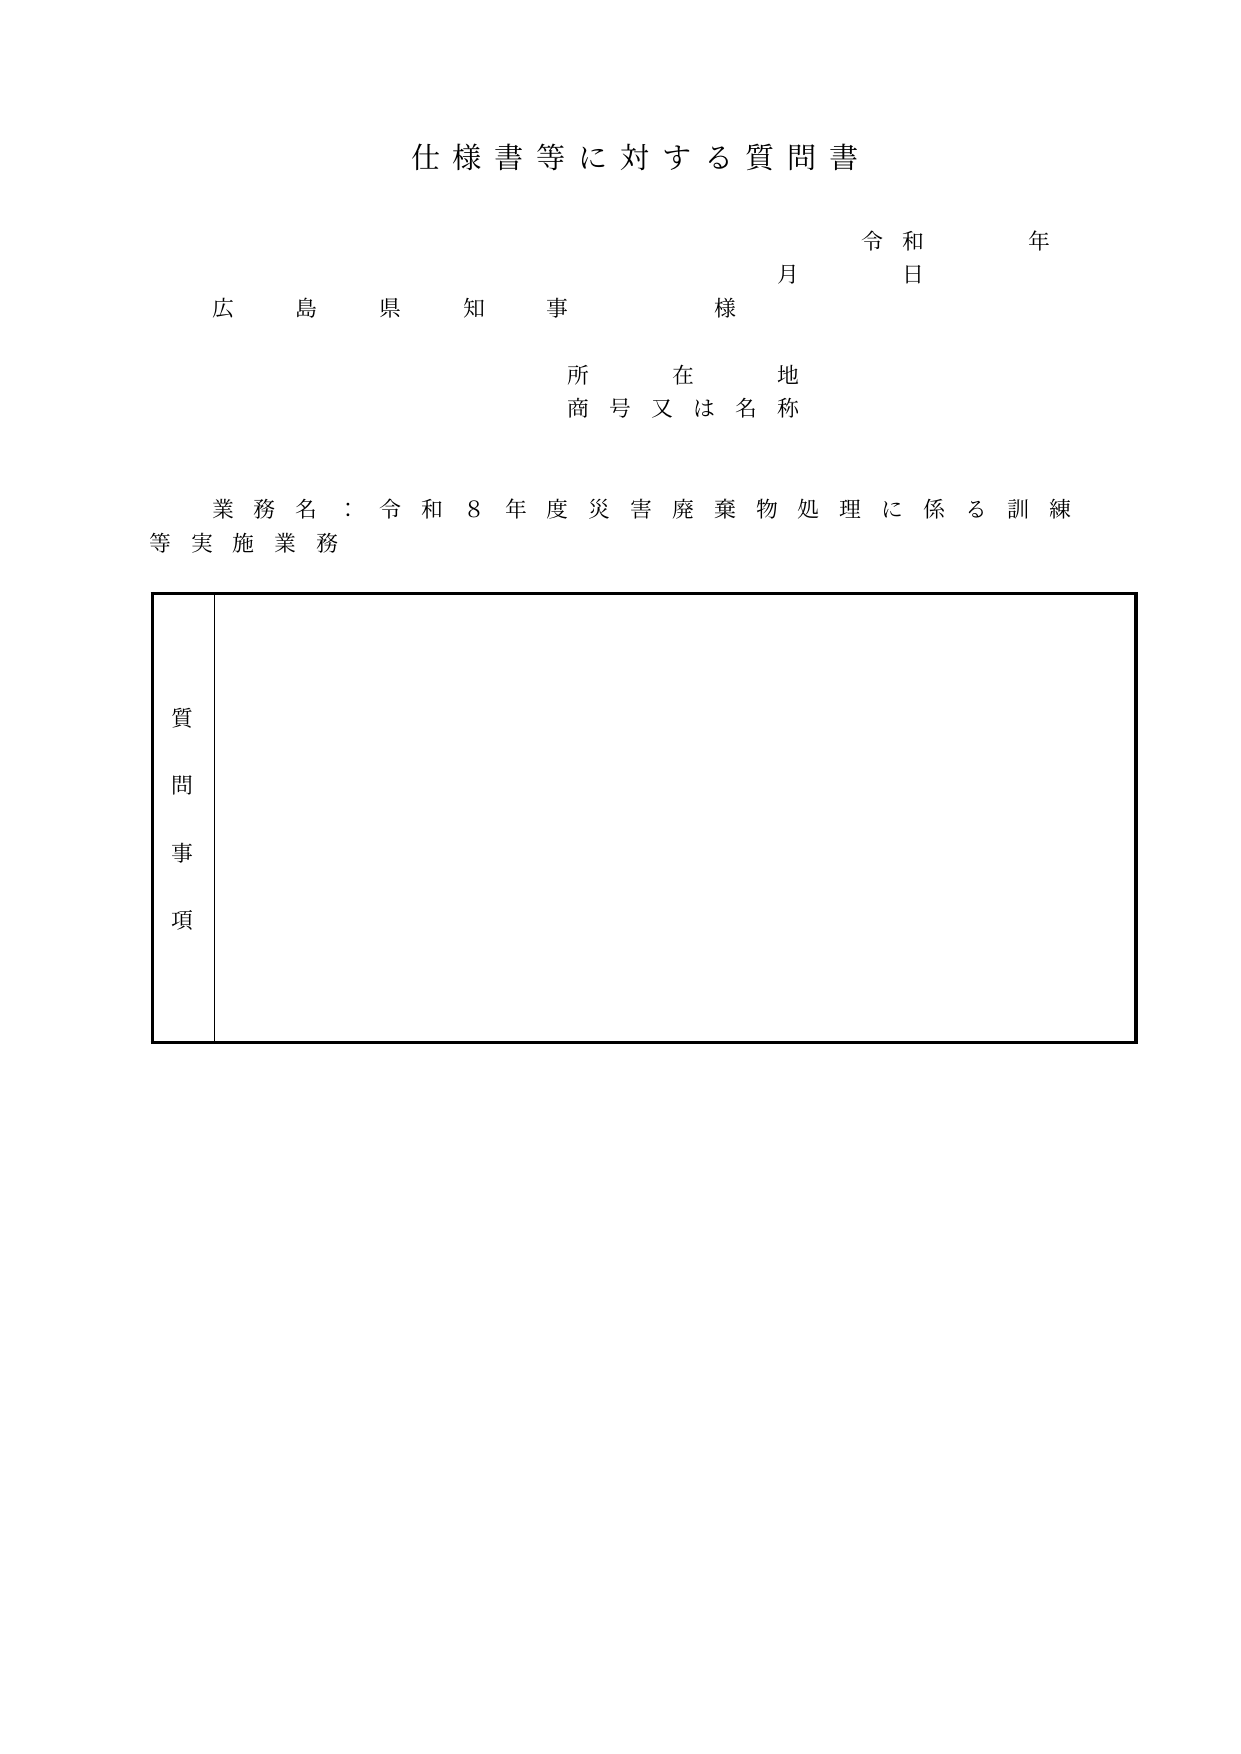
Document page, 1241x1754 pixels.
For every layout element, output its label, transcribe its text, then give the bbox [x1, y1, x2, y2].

text 所 在 地 [186, 357, 1091, 391]
table_header 質 問 事 項 [154, 595, 214, 1041]
text 仕様書等に対する質問書 [186, 122, 1091, 189]
text 商号又は名称 [186, 391, 1091, 424]
text 広 島 県 知 事 様 [149, 290, 1091, 323]
text 業務名：令和８年度災害廃棄物処理に係る訓練等実施業務 [149, 491, 1091, 558]
text 令和 年 月 日 [769, 223, 1091, 290]
table_header [215, 595, 1134, 1041]
